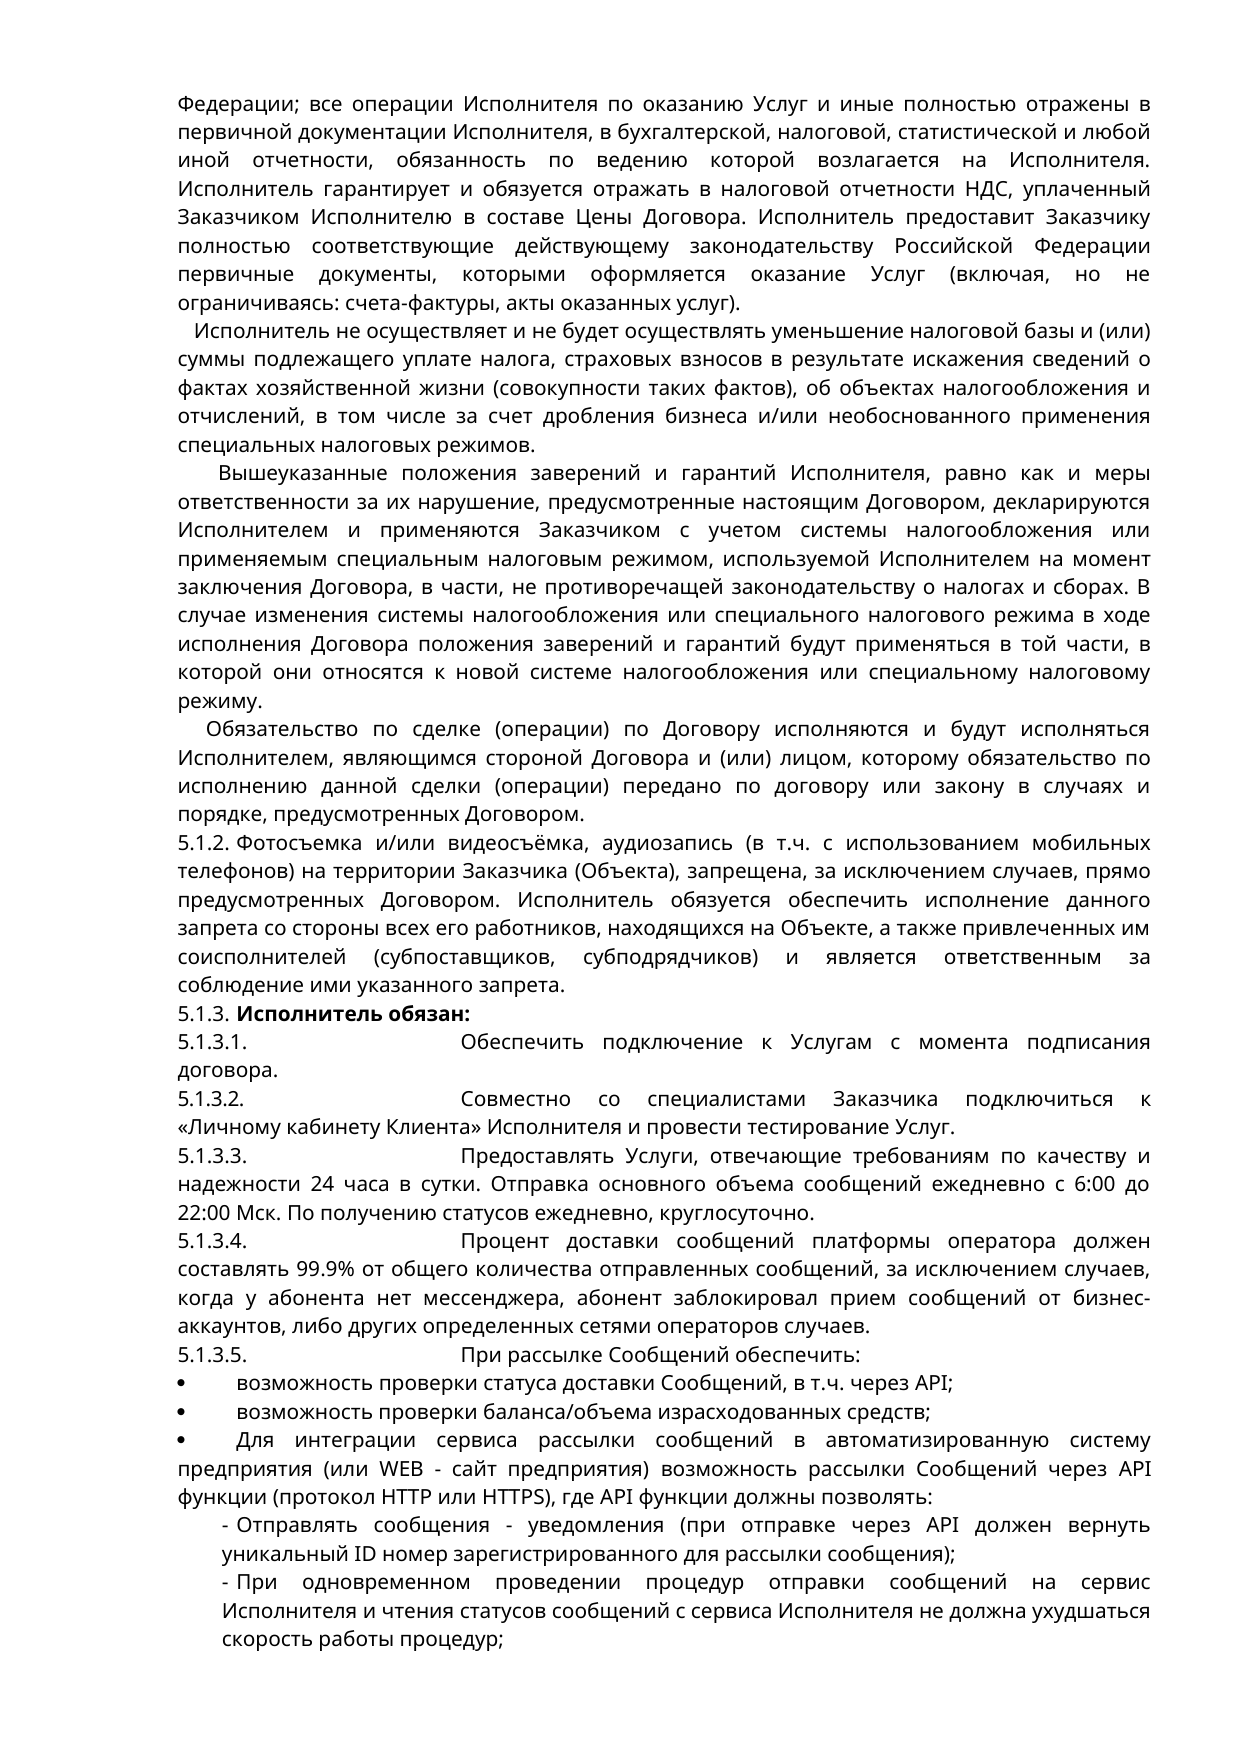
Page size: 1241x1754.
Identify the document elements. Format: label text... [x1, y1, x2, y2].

list Фотосъемка и/или видеосъёмка, аудиозапись (в т.ч. с использованием мобильных телефонов) на территории Заказчика (Объекта), запрещена, за исключением случаев, прямо предусмотренных Договором. Исполнитель обязуется обеспечить исполнение данного запрета со стороны всех его работников, находящихся на Объекте, а также привлеченных им соисполнителей (субпоставщиков, субподрядчиков) и является ответственным за соблюдение ими указанного запрета. [177, 828, 1152, 999]
text Обязательство по сделке (операции) по Договору исполняются и будут исполняться Исполнителем, являющимся стороной Договора и (или) лицом, которому обязательство по исполнению данной сделки (операции) передано по договору или закону в случаях и порядке, предусмотренных Договором. [177, 714, 1152, 828]
text Вышеуказанные положения заверений и гарантий Исполнителя, равно как и меры ответственности за их нарушение, предусмотренные настоящим Договором, декларируются Исполнителем и применяются Заказчиком с учетом системы налогообложения или применяемым специальным налоговым режимом, используемой Исполнителем на момент заключения Договора, в части, не противоречащей законодательству о налогах и сборах. В случае изменения системы налогообложения или специального налогового режима в ходе исполнения Договора положения заверений и гарантий будут применяться в той части, в которой они относятся к новой системе налогообложения или специальному налоговому режиму. [177, 458, 1152, 714]
list При рассылке Сообщений обеспечить: [177, 1340, 1152, 1368]
list Предоставлять Услуги, отвечающие требованиям по качеству и надежности 24 часа в сутки. Отправка основного объема сообщений ежедневно с 6:00 до 22:00 Мск. По получению статусов ежедневно, круглосуточно. [177, 1141, 1152, 1226]
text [177, 89, 1152, 316]
list Для интеграции сервиса рассылки сообщений в автоматизированную систему предприятия (или WEB - сайт предприятия) возможность рассылки Сообщений через API функции (протокол HTTP или HTTPS), где API функции должны позволять: [177, 1425, 1152, 1511]
list возможность проверки статуса доставки Сообщений, в т.ч. через API; [177, 1368, 1152, 1397]
text Исполнитель не осуществляет и не будет осуществлять уменьшение налоговой базы и (или) суммы подлежащего уплате налога, страховых взносов в результате искажения сведений о фактах хозяйственной жизни (совокупности таких фактов), об объектах налогообложения и отчислений, в том числе за счет дробления бизнеса и/или необоснованного применения специальных налоговых режимов. [177, 316, 1152, 458]
list Обеспечить подключение к Услугам с момента подписания договора. [177, 1027, 1152, 1084]
list Исполнитель обязан: [177, 999, 1152, 1027]
list Процент доставки сообщений платформы оператора должен составлять 99.9% от общего количества отправленных сообщений, за исключением случаев, когда у абонента нет мессенджера, абонент заблокировал прием сообщений от бизнес-аккаунтов, либо других определенных сетями операторов случаев. [177, 1226, 1152, 1340]
list При одновременном проведении процедур отправки сообщений на сервис Исполнителя и чтения статусов сообщений с сервиса Исполнителя не должна ухудшаться скорость работы процедур; [222, 1567, 1152, 1653]
list Совместно со специалистами Заказчика подключиться к «Личному кабинету Клиента» Исполнителя и провести тестирование Услуг. [177, 1084, 1152, 1141]
list возможность проверки баланса/объема израсходованных средств; [177, 1397, 1152, 1425]
list Отправлять сообщения - уведомления (при отправке через API должен вернуть уникальный ID номер зарегистрированного для рассылки сообщения); [222, 1511, 1152, 1567]
